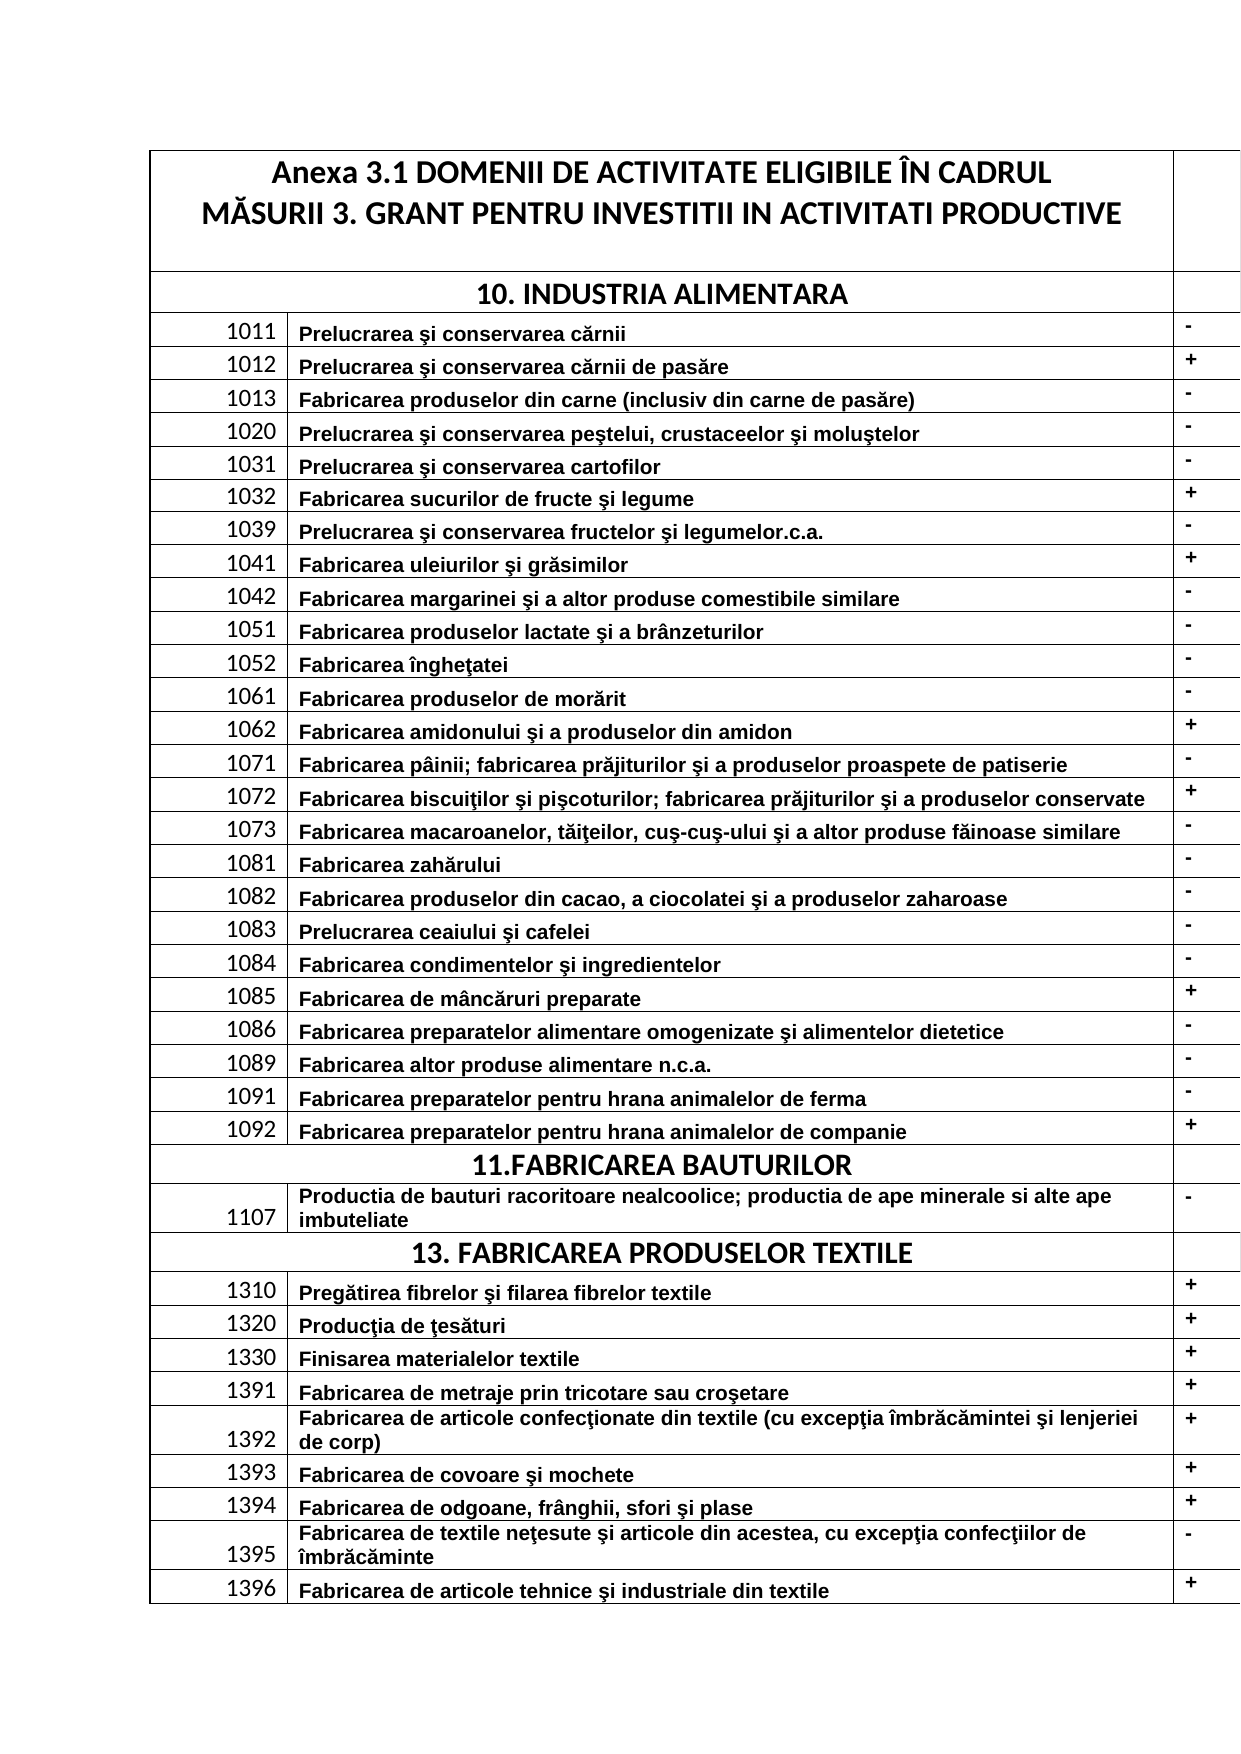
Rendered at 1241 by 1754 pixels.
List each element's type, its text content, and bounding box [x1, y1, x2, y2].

table_cell Fabricarea preparatelor pentru hrana animalelor de companie [288, 1112, 1173, 1144]
table_cell Finisarea materialelor textile [288, 1339, 1173, 1371]
table_cell Fabricarea de textile neţesute şi articole din acestea, cu excepţia confecţiilor de îmbrăcăminte [288, 1521, 1173, 1569]
table_cell - [1174, 912, 1240, 944]
table_cell + [1174, 480, 1240, 511]
table_cell + [1174, 1570, 1240, 1602]
table_cell - [1174, 1012, 1240, 1044]
table_cell Producţia de ţesături [288, 1306, 1173, 1338]
table_cell 1320 [151, 1306, 287, 1338]
table_cell + [1174, 1455, 1240, 1487]
table_cell - [1174, 812, 1240, 844]
table_cell Fabricarea de mâncăruri preparate [288, 978, 1173, 1011]
table_cell Fabricarea sucurilor de fructe şi legume [288, 480, 1173, 511]
table_cell + [1174, 1372, 1240, 1404]
table_cell 1061 [151, 678, 287, 711]
table_cell + [1174, 545, 1240, 577]
table_cell Fabricarea condimentelor şi ingredientelor [288, 945, 1173, 977]
table_cell 1085 [151, 978, 287, 1011]
table_cell 1032 [151, 480, 287, 511]
table_cell [1174, 1145, 1240, 1183]
table_cell Fabricarea pâinii; fabricarea prăjiturilor şi a produselor proaspete de patiserie [288, 745, 1173, 777]
table_cell 1073 [151, 812, 287, 844]
table_cell Fabricarea produselor din carne (inclusiv din carne de pasăre) [288, 380, 1173, 412]
table_cell - [1174, 313, 1240, 346]
table_cell 10. INDUSTRIA ALIMENTARA [151, 272, 1173, 312]
table_cell Fabricarea de metraje prin tricotare sau croşetare [288, 1372, 1173, 1404]
table_cell + [1174, 712, 1240, 744]
table_cell 1091 [151, 1078, 287, 1111]
table_cell - [1174, 1521, 1240, 1569]
table_cell 1031 [151, 447, 287, 479]
table_cell 1051 [151, 612, 287, 644]
table_cell Prelucrarea şi conservarea fructelor şi legumelor.c.a. [288, 512, 1173, 544]
table_cell Fabricarea altor produse alimentare n.c.a. [288, 1045, 1173, 1077]
table_cell [1174, 1233, 1240, 1271]
table_cell Fabricarea zahărului [288, 845, 1173, 877]
table_cell Fabricarea biscuiţilor şi pişcoturilor; fabricarea prăjiturilor şi a produselor conservate [288, 778, 1173, 811]
table_cell + [1174, 1272, 1240, 1304]
table_cell + [1174, 978, 1240, 1011]
table_cell 1062 [151, 712, 287, 744]
table_cell 1012 [151, 347, 287, 379]
table_cell 11.FABRICAREA BAUTURILOR [151, 1145, 1173, 1183]
table_cell - [1174, 678, 1240, 711]
table_cell + [1174, 347, 1240, 379]
table_cell + [1174, 1306, 1240, 1338]
table_cell Fabricarea produselor din cacao, a ciocolatei şi a produselor zaharoase [288, 878, 1173, 911]
table_cell 1396 [151, 1570, 287, 1602]
table_cell 1330 [151, 1339, 287, 1371]
table_cell 1086 [151, 1012, 287, 1044]
table_cell + [1174, 778, 1240, 811]
table_cell - [1174, 447, 1240, 479]
table_cell - [1174, 380, 1240, 412]
table_cell - [1174, 578, 1240, 611]
table_cell Fabricarea preparatelor alimentare omogenizate şi alimentelor dietetice [288, 1012, 1173, 1044]
table_cell 1071 [151, 745, 287, 777]
table_cell 1072 [151, 778, 287, 811]
table_cell Fabricarea de articole confecţionate din textile (cu excepţia îmbrăcămintei şi lenjeriei de corp) [288, 1406, 1173, 1453]
table_cell Fabricarea macaroanelor, tăiţeilor, cuş-cuş-ului şi a altor produse făinoase similare [288, 812, 1173, 844]
table_cell Fabricarea preparatelor pentru hrana animalelor de ferma [288, 1078, 1173, 1111]
table_cell Fabricarea îngheţatei [288, 645, 1173, 677]
table_cell 1393 [151, 1455, 287, 1487]
table_cell 1082 [151, 878, 287, 911]
table_cell - [1174, 1184, 1240, 1232]
table_cell 1042 [151, 578, 287, 611]
table_cell Fabricarea produselor lactate şi a brânzeturilor [288, 612, 1173, 644]
table_cell 1092 [151, 1112, 287, 1144]
table_cell 1089 [151, 1045, 287, 1077]
table_cell Fabricarea uleiurilor şi grăsimilor [288, 545, 1173, 577]
table_cell Fabricarea margarinei şi a altor produse comestibile similare [288, 578, 1173, 611]
table_cell 1310 [151, 1272, 287, 1304]
table_cell Prelucrarea ceaiului şi cafelei [288, 912, 1173, 944]
table_cell Pregătirea fibrelor şi filarea fibrelor textile [288, 1272, 1173, 1304]
table_cell 1391 [151, 1372, 287, 1404]
table_header Anexa 3.1 DOMENII DE ACTIVITATE ELIGIBILE ÎN CADRUL MĂSURII 3. GRANT PENTRU INVESTITII IN ACTIVITATI PRODUCTIVE [151, 151, 1173, 271]
table_cell + [1174, 1339, 1240, 1371]
table_cell - [1174, 612, 1240, 644]
table_cell 1041 [151, 545, 287, 577]
table_cell 1052 [151, 645, 287, 677]
table_cell 13. FABRICAREA PRODUSELOR TEXTILE [151, 1233, 1173, 1271]
table_cell Productia de bauturi racoritoare nealcoolice; productia de ape minerale si alte ape imbuteliate [288, 1184, 1173, 1232]
table_cell 1392 [151, 1406, 287, 1453]
table_cell 1081 [151, 845, 287, 877]
table_cell Prelucrarea şi conservarea cărnii de pasăre [288, 347, 1173, 379]
table_cell + [1174, 1406, 1240, 1453]
table_cell - [1174, 745, 1240, 777]
table_cell - [1174, 645, 1240, 677]
table_cell Fabricarea de odgoane, frânghii, sfori şi plase [288, 1488, 1173, 1520]
table_cell Prelucrarea şi conservarea cartofilor [288, 447, 1173, 479]
table_cell 1394 [151, 1488, 287, 1520]
table_cell - [1174, 512, 1240, 544]
table_cell 1011 [151, 313, 287, 346]
table_cell Fabricarea amidonului şi a produselor din amidon [288, 712, 1173, 744]
table_cell 1013 [151, 380, 287, 412]
table_cell 1107 [151, 1184, 287, 1232]
table_cell 1039 [151, 512, 287, 544]
table_cell Prelucrarea şi conservarea peştelui, crustaceelor şi moluştelor [288, 413, 1173, 446]
table_cell - [1174, 1078, 1240, 1111]
table_cell 1020 [151, 413, 287, 446]
table_cell Fabricarea de covoare şi mochete [288, 1455, 1173, 1487]
table_cell + [1174, 1112, 1240, 1144]
table_cell 1395 [151, 1521, 287, 1569]
table_cell - [1174, 845, 1240, 877]
table_cell + [1174, 1488, 1240, 1520]
table_cell 1083 [151, 912, 287, 944]
table_cell Prelucrarea şi conservarea cărnii [288, 313, 1173, 346]
table_cell [1174, 272, 1240, 312]
table_cell - [1174, 413, 1240, 446]
table_cell Fabricarea produselor de morărit [288, 678, 1173, 711]
table_header BALANTA Bala [1174, 151, 1240, 271]
table_cell - [1174, 1045, 1240, 1077]
table_cell Fabricarea de articole tehnice şi industriale din textile [288, 1570, 1173, 1602]
table_cell - [1174, 878, 1240, 911]
table_cell 1084 [151, 945, 287, 977]
table_cell - [1174, 945, 1240, 977]
